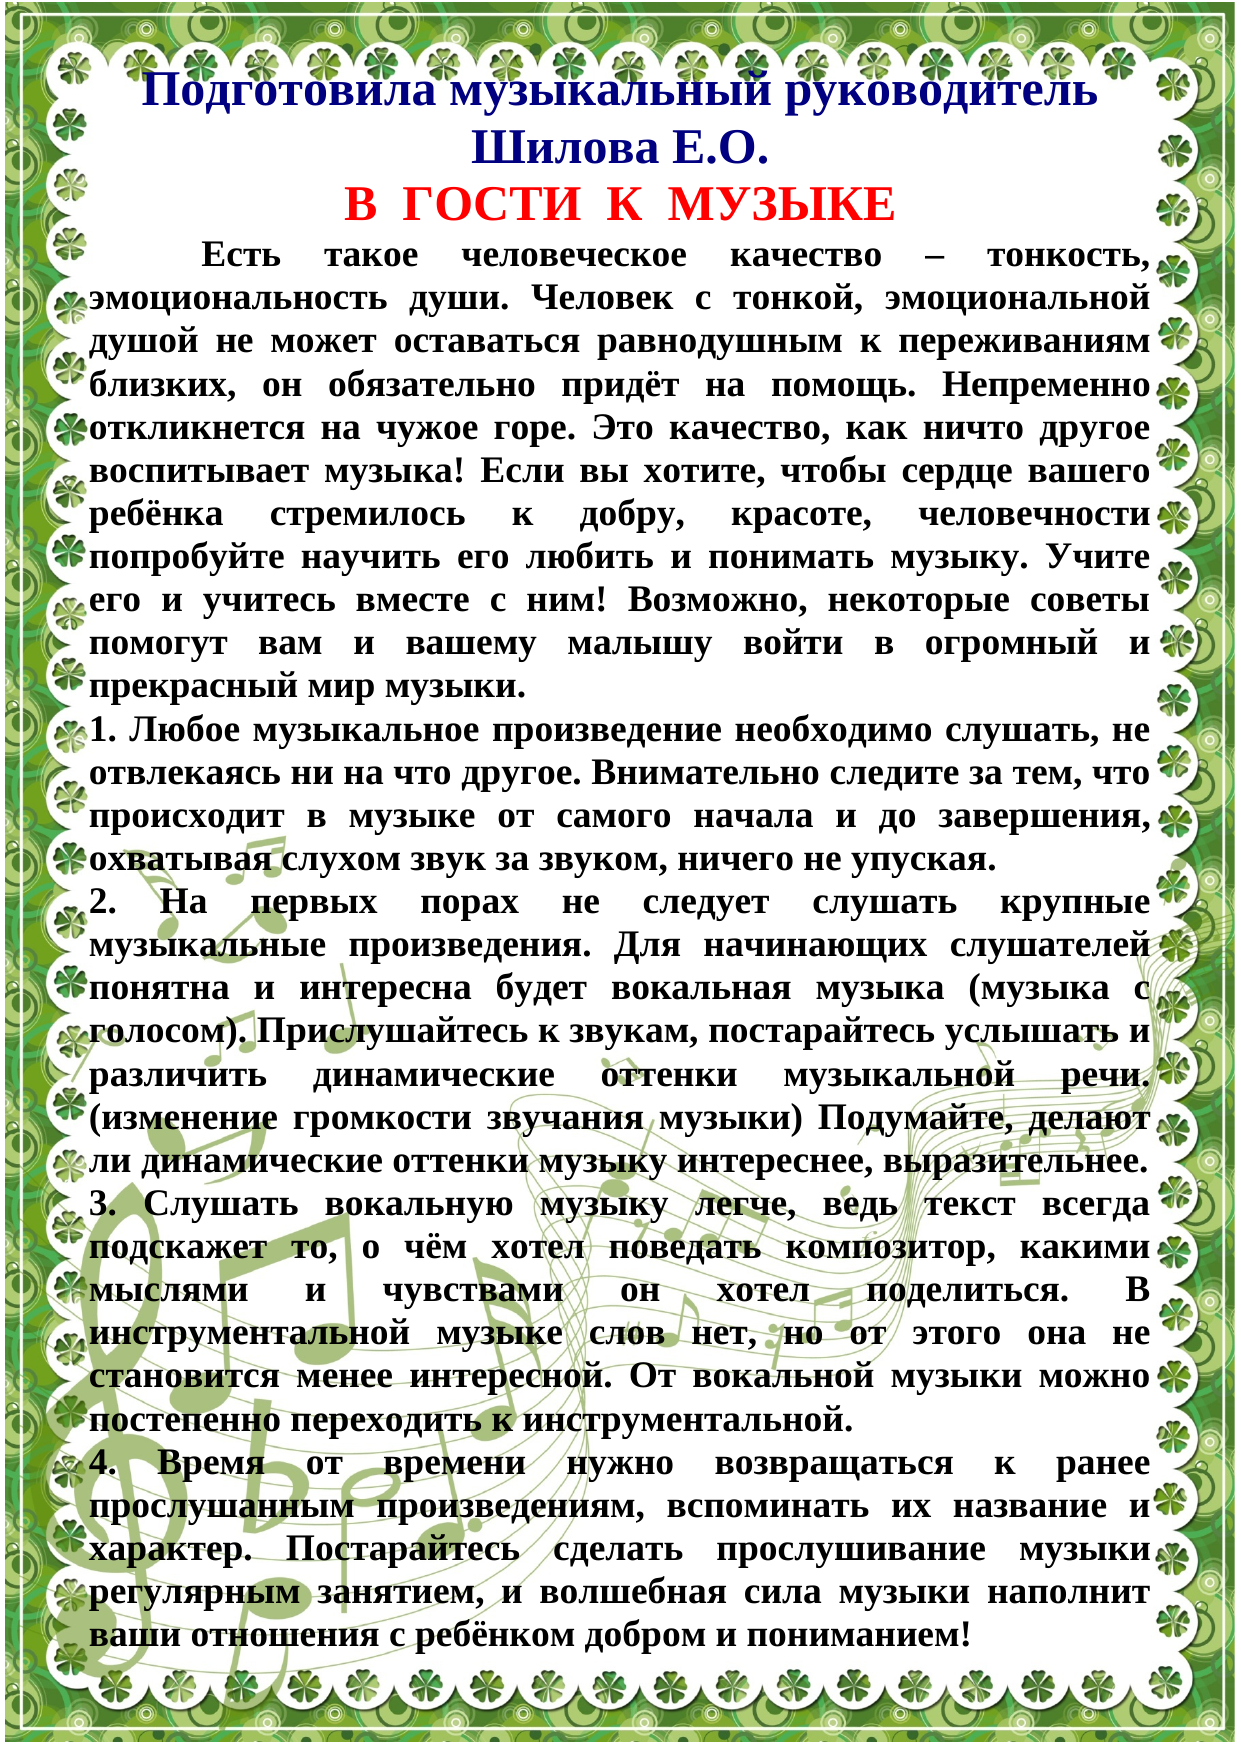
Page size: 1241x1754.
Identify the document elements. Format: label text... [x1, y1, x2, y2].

text 2. На первых порах не следует слушать крупные музыкальные произведения. Для начинающих слушателей понятна и интересна будет вокальная музыка (музыка с голосом). Прислушайтесь к звукам, постарайтесь услышать и различить динамические оттенки музыкальной речи. (изменение громкости звучания музыки) Подумайте, делают ли динамические оттенки музыку интереснее, выразительнее. [89, 878, 1152, 1180]
text Подготовила музыкальный руководитель Шилова Е.О. [89, 59, 1152, 174]
text Есть такое человеческое качество – тонкость, эмоциональность души. Человек с тонкой, эмоциональной душой не может оставаться равнодушным к переживаниям близких, он обязательно придёт на помощь. Непременно откликнется на чужое горе. Это качество, как ничто другое воспитывает музыка! Если вы хотите, чтобы сердце вашего ребёнка стремилось к добру, красоте, человечности попробуйте научить его любить и понимать музыку. Учите его и учитесь вместе с ним! Возможно, некоторые советы помогут вам и вашему малышу войти в огромный и прекрасный мир музыки. [89, 232, 1152, 706]
text 3. Слушать вокальную музыку легче, ведь текст всегда подскажет то, о чём хотел поведать композитор, какими мыслями и чувствами он хотел поделиться. В инструментальной музыке слов нет, но от этого она не становится менее интересной. От вокальной музыки можно постепенно переходить к инструментальной. [89, 1180, 1152, 1439]
text 4. Время от времени нужно возвращаться к ранее прослушанным произведениям, вспоминать их название и характер. Постарайтесь сделать прослушивание музыки регулярным занятием, и волшебная сила музыки наполнит ваши отношения с ребёнком добром и пониманием! [89, 1439, 1152, 1655]
text В ГОСТИ К МУЗЫКЕ [89, 174, 1152, 232]
text 1. Любое музыкальное произведение необходимо слушать, не отвлекаясь ни на что другое. Внимательно следите за тем, что происходит в музыке от самого начала и до завершения, охватывая слухом звук за звуком, ничего не упуская. [89, 706, 1152, 878]
picture [5, 2, 1235, 1742]
